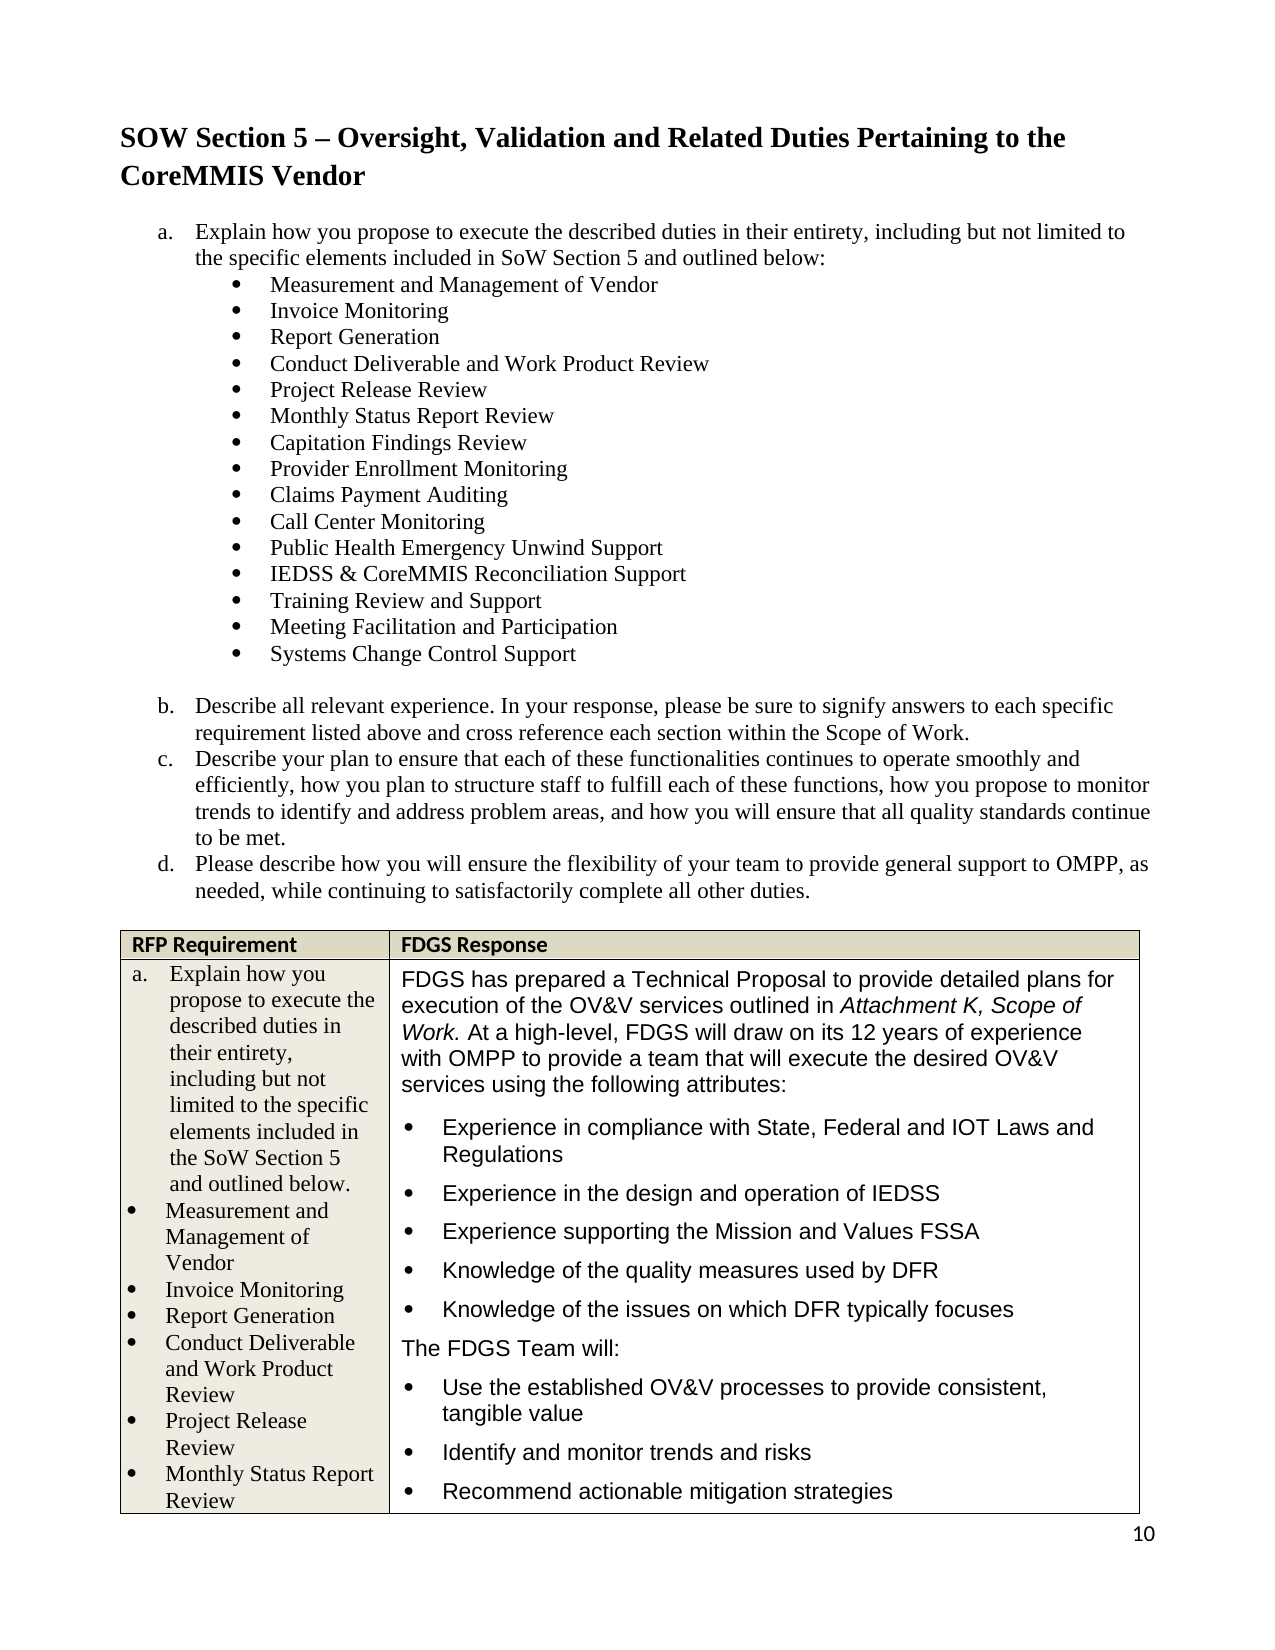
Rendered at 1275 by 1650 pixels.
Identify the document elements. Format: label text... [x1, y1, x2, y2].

list Training Review and Support [232, 587, 1155, 613]
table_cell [121, 960, 389, 1513]
list Capitation Findings Review [232, 429, 1155, 455]
list Explain how you propose to execute the described duties in their entirety, including but not limited to the specific elements included in SoW Section 5 and outlined below: [157, 218, 1155, 271]
list Claims Payment Auditing [232, 481, 1155, 508]
list Invoice Monitoring [232, 297, 1155, 323]
list Conduct Deliverable and Work Product Review [232, 350, 1155, 376]
list Describe all relevant experience. In your response, please be sure to signify answers to each specific requirement listed above and cross reference each section within the Scope of Work. [157, 692, 1155, 745]
list IEDSS & CoreMMIS Reconciliation Support [232, 561, 1155, 587]
list Monthly Status Report Review [232, 402, 1155, 429]
list Call Center Monitoring [232, 508, 1155, 534]
list Please describe how you will ensure the flexibility of your team to provide general support to OMPP, as needed, while continuing to satisfactorily complete all other duties. [157, 850, 1155, 903]
list Meeting Facilitation and Participation [232, 613, 1155, 639]
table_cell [390, 960, 1139, 1513]
text SOW Section 5 – Oversight, Validation and Related Duties Pertaining to the CoreMMIS Vendor [120, 120, 1155, 192]
list Report Generation [232, 323, 1155, 350]
list Describe your plan to ensure that each of these functionalities continues to operate smoothly and efficiently, how you plan to structure staff to fulfill each of these functions, how you propose to monitor trends to identify and address problem areas, and how you will ensure that all quality standards continue to be met. [157, 745, 1155, 850]
list Project Release Review [232, 376, 1155, 402]
table_header FDGS Response [390, 931, 1139, 958]
table_header RFP Requirement [121, 931, 389, 958]
list Systems Change Control Support [232, 639, 1155, 666]
list Measurement and Management of Vendor [232, 271, 1155, 297]
list Public Health Emergency Unwind Support [232, 534, 1155, 561]
list Provider Enrollment Monitoring [232, 455, 1155, 481]
